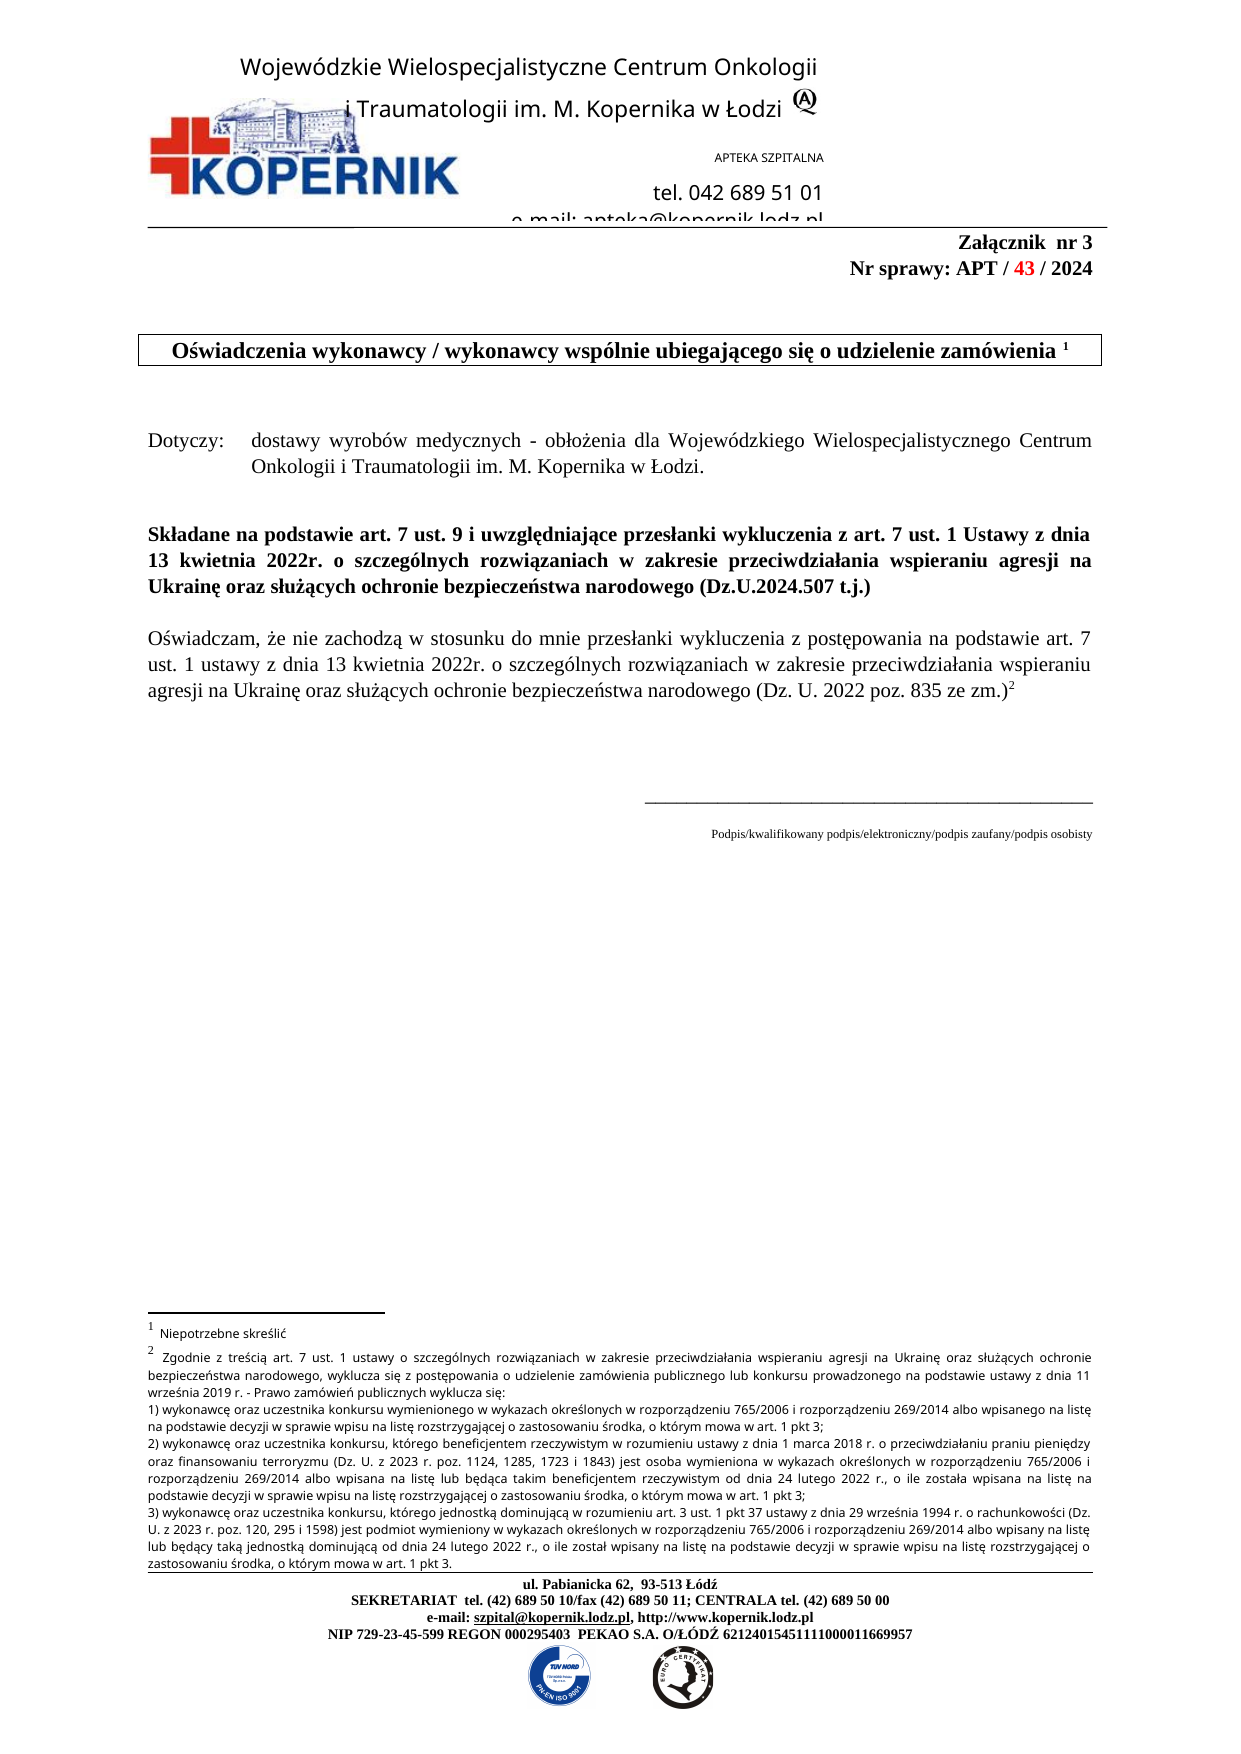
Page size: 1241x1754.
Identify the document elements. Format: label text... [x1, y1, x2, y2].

text Oświadczam, że nie zachodzą w stosunku do mnie przesłanki wykluczenia z postępowania na podstawie art. 7 ust. 1 ustawy z dnia 13 kwietnia 2022r. o szczególnych rozwiązaniach w zakresie przeciwdziałania wspieraniu agresji na Ukrainę oraz służących ochronie bezpieczeństwa narodowego (Dz. U. 2022 poz. 835 ze zm.) [148, 626, 1093, 702]
text Podpis/kwalifikowany podpis/elektroniczny/podpis zaufany/podpis osobisty [148, 827, 1093, 841]
text Składane na podstawie art. 7 ust. 9 i uwzględniające przesłanki wykluczenia z art. 7 ust. 1 Ustawy z dnia 13 kwietnia 2022r. o szczególnych rozwiązaniach w zakresie przeciwdziałania wspieraniu agresji na Ukrainę oraz służących ochronie bezpieczeństwa narodowego (Dz.U.2024.507 t.j.) [148, 522, 1093, 598]
text ___________________________________________ [148, 782, 1093, 806]
text Załącznik nr 3 [369, 72, 1093, 254]
text Nr sprawy: APT / 43 / 2024 [369, 256, 1093, 280]
picture [526, 1642, 596, 1709]
text Dotyczy: dostawy wyrobów medycznych - obłożenia dla Wojewódzkiego Wielospecjalistycznego Centrum Onkologii i Traumatologii im. M. Kopernika w Łodzi. [148, 428, 1093, 478]
picture [788, 82, 824, 118]
picture [652, 1645, 714, 1709]
text Oświadczenia wykonawcy / wykonawcy wspólnie ubiegającego się o udzielenie zamówienia [139, 335, 1101, 365]
picture [147, 98, 369, 199]
